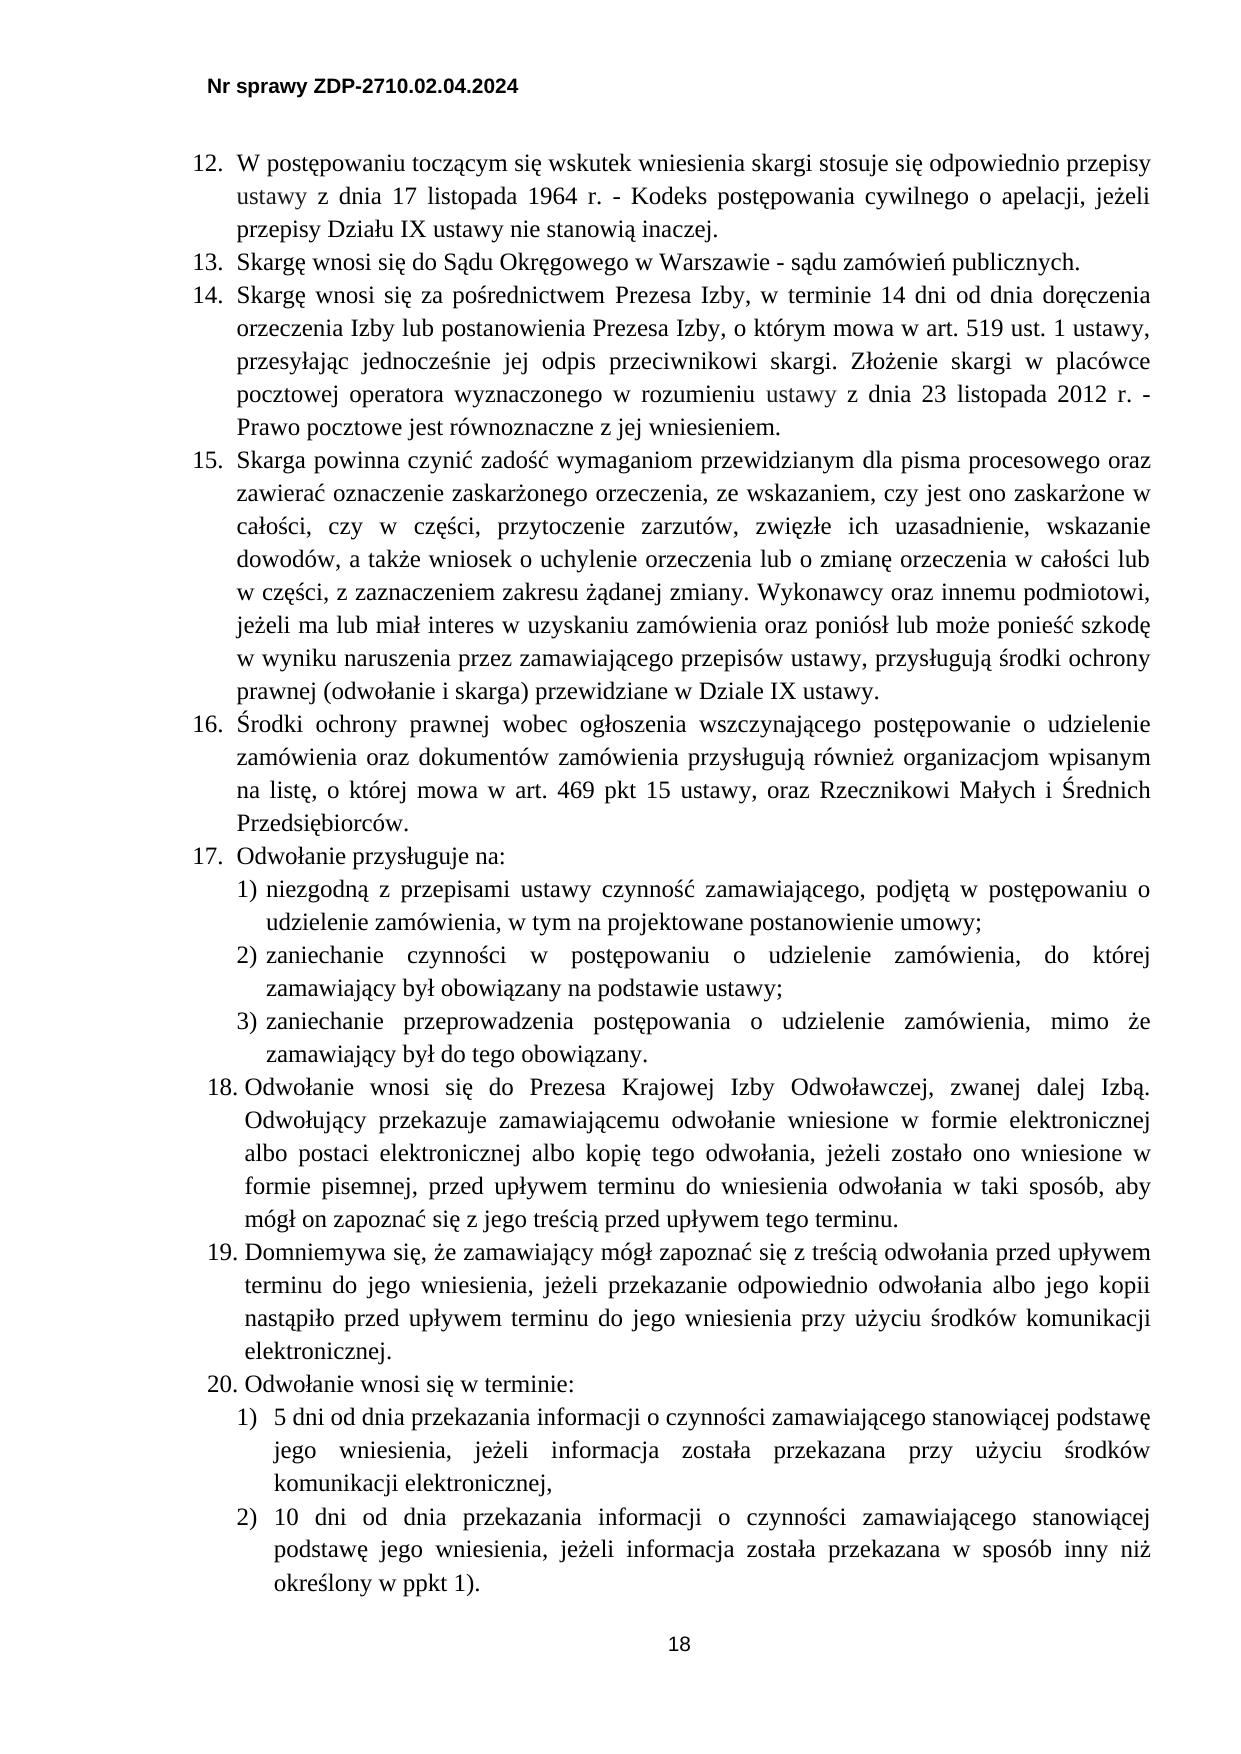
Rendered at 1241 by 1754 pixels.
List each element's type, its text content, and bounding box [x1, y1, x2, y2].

list 10 dni od dnia przekazania informacji o czynności zamawiającego stanowiącej podstawę jego wniesienia, jeżeli informacja została przekazana w sposób inny niż określony w ppkt 1). [236, 1502, 1152, 1596]
list Skargę wnosi się do Sądu Okręgowego w Warszawie - sądu zamówień publicznych. [192, 247, 1152, 276]
list 3) zaniechanie przeprowadzenia postępowania o udzielenie zamówienia, mimo że zamawiający był do tego obowiązany. [236, 1006, 1152, 1068]
list Odwołanie przysługuje na: [192, 841, 1152, 870]
list Odwołanie wnosi się do Prezesa Krajowej Izby Odwoławczej, zwanej dalej Izbą. Odwołujący przekazuje zamawiającemu odwołanie wniesione w formie elektronicznej albo postaci elektronicznej albo kopię tego odwołania, jeżeli zostało ono wniesione w formie pisemnej, przed upływem terminu do wniesienia odwołania w taki sposób, aby mógł on zapoznać się z jego treścią przed upływem tego terminu. [207, 1072, 1152, 1233]
list Skargę wnosi się za pośrednictwem Prezesa Izby, w terminie 14 dni od dnia doręczenia orzeczenia Izby lub postanowienia Prezesa Izby, o którym mowa w art. 519 ust. 1 ustawy, przesyłając jednocześnie jej odpis przeciwnikowi skargi. Złożenie skargi w placówce pocztowej operatora wyznaczonego w rozumieniu ustawy z dnia 23 listopada 2012 r. - Prawo pocztowe jest równoznaczne z jej wniesieniem. [192, 280, 1152, 441]
list 1) niezgodną z przepisami ustawy czynność zamawiającego, podjętą w postępowaniu o udzielenie zamówienia, w tym na projektowane postanowienie umowy; [236, 874, 1152, 936]
list 2) zaniechanie czynności w postępowaniu o udzielenie zamówienia, do której zamawiający był obowiązany na podstawie ustawy; [236, 940, 1152, 1002]
list W postępowaniu toczącym się wskutek wniesienia skargi stosuje się odpowiednio przepisy ustawy z dnia 17 listopada 1964 r. - Kodeks postępowania cywilnego o apelacji, jeżeli przepisy Działu IX ustawy nie stanowią inaczej. [192, 148, 1152, 242]
list Odwołanie wnosi się w terminie: [207, 1369, 1152, 1398]
list Domniemywa się, że zamawiający mógł zapoznać się z treścią odwołania przed upływem terminu do jego wniesienia, jeżeli przekazanie odpowiednio odwołania albo jego kopii nastąpiło przed upływem terminu do jego wniesienia przy użyciu środków komunikacji elektronicznej. [207, 1237, 1152, 1365]
list 5 dni od dnia przekazania informacji o czynności zamawiającego stanowiącej podstawę jego wniesienia, jeżeli informacja została przekazana przy użyciu środków komunikacji elektronicznej, [236, 1402, 1152, 1497]
list Środki ochrony prawnej wobec ogłoszenia wszczynającego postępowanie o udzielenie zamówienia oraz dokumentów zamówienia przysługują również organizacjom wpisanym na listę, o której mowa w art. 469 pkt 15 ustawy, oraz Rzecznikowi Małych i Średnich Przedsiębiorców. [192, 709, 1152, 837]
list Skarga powinna czynić zadość wymaganiom przewidzianym dla pisma procesowego oraz zawierać oznaczenie zaskarżonego orzeczenia, ze wskazaniem, czy jest ono zaskarżone w całości, czy w części, przytoczenie zarzutów, zwięzłe ich uzasadnienie, wskazanie dowodów, a także wniosek o uchylenie orzeczenia lub o zmianę orzeczenia w całości lub w części, z zaznaczeniem zakresu żądanej zmiany. Wykonawcy oraz innemu podmiotowi, jeżeli ma lub miał interes w uzyskaniu zamówienia oraz poniósł lub może ponieść szkodę w wyniku naruszenia przez zamawiającego przepisów ustawy, przysługują środki ochrony prawnej (odwołanie i skarga) przewidziane w Dziale IX ustawy. [192, 445, 1152, 705]
